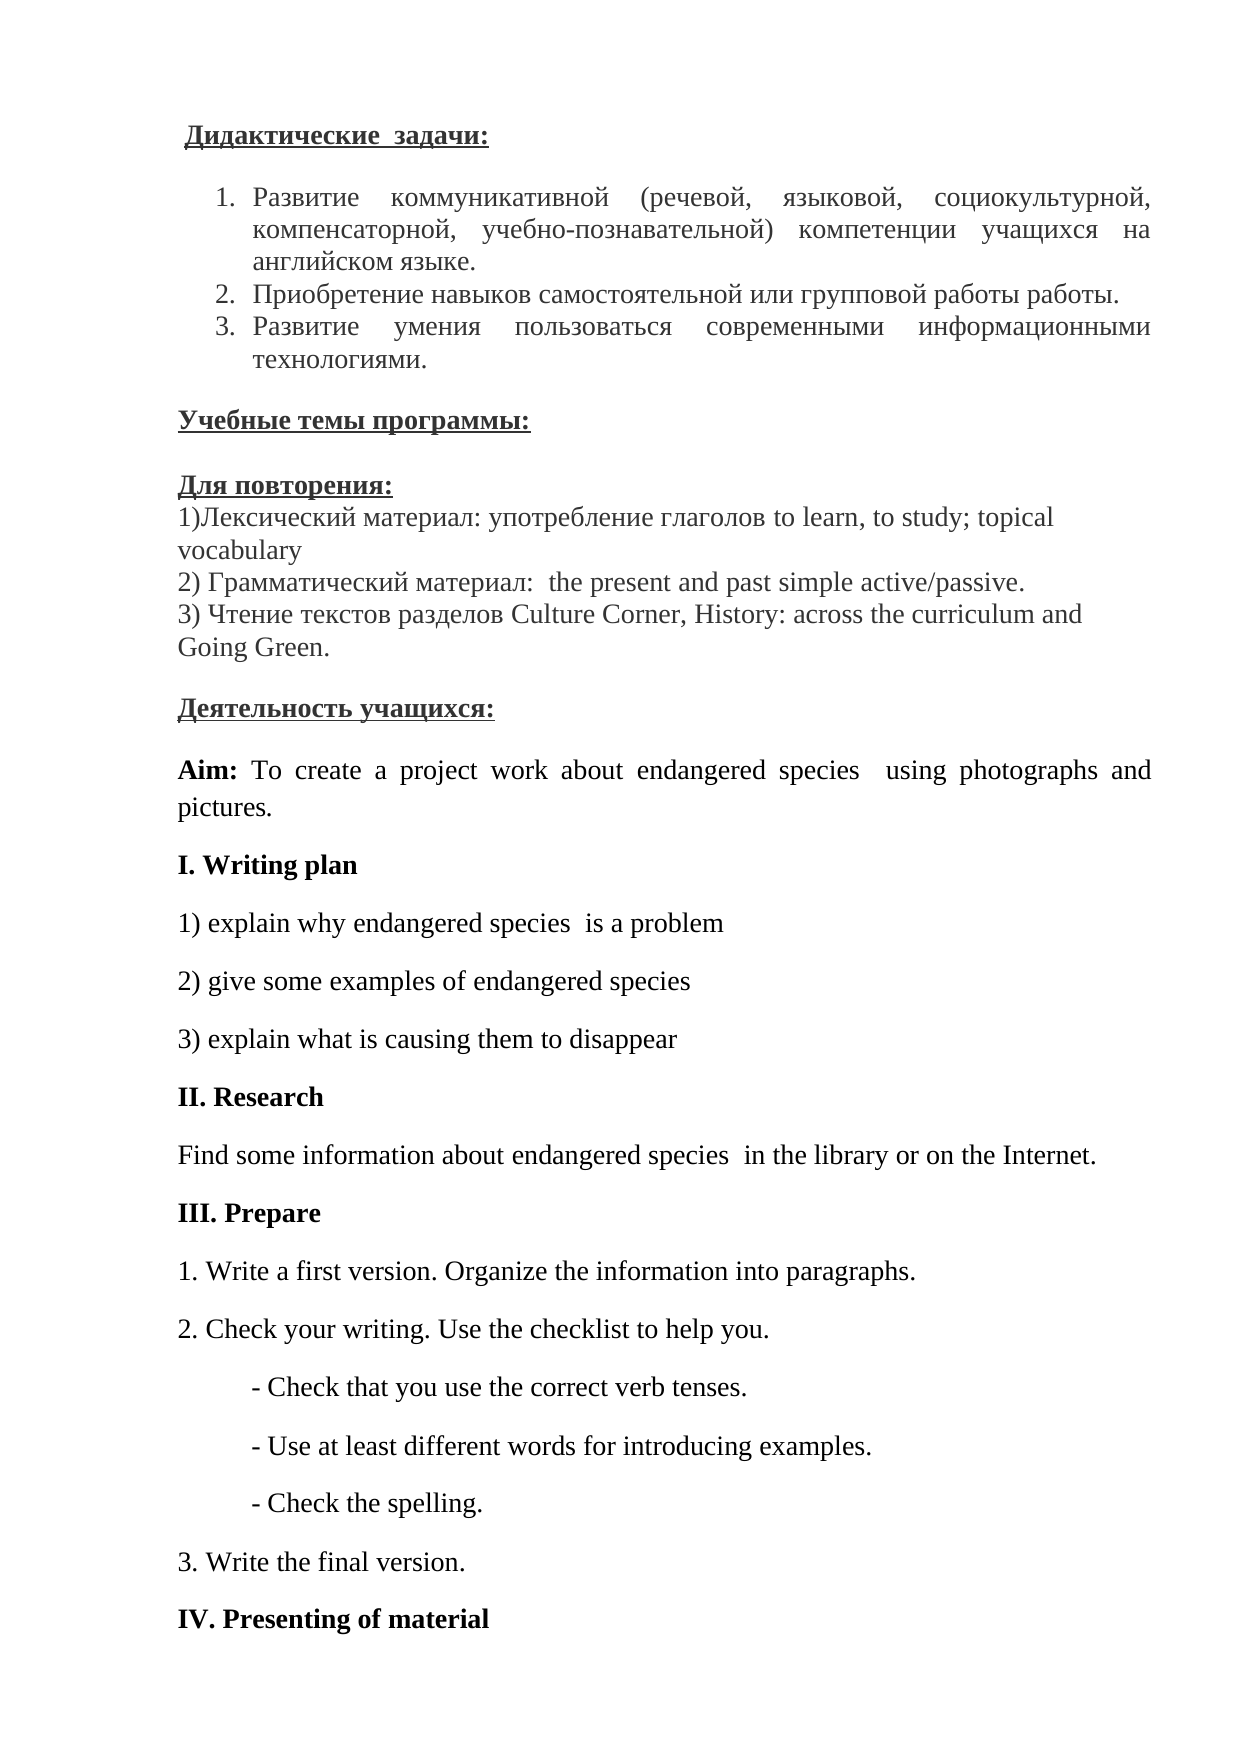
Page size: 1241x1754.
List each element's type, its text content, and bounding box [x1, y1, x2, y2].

list Развитие коммуникативной (речевой, языковой, социокультурной, компенсаторной, учебно-познавательной) компетенции учащихся на английском языке. [215, 180, 1152, 277]
text Aim: To create a project work about endangered species using photographs and pictures. [177, 753, 1152, 823]
text Дидактические задачи: [177, 118, 1152, 151]
text Find some information about endangered species in the library or on the Internet. [177, 1138, 1152, 1171]
text Деятельность учащихся: [177, 692, 1152, 724]
text I. Writing plan [177, 848, 1152, 881]
list Развитие умения пользоваться современными информационными технологиями. [215, 309, 1152, 374]
list Приобретение навыков самостоятельной или групповой работы работы. [215, 277, 1152, 309]
text 2) give some examples of endangered species [177, 964, 1152, 997]
text IV. Presenting of material [177, 1603, 1152, 1635]
text - Check the spelling. [177, 1487, 1152, 1519]
text 1. Write a first version. Organize the information into paragraphs. [177, 1254, 1152, 1287]
text - Check that you use the correct verb tenses. [177, 1371, 1152, 1403]
text 3. Write the final version. [177, 1544, 1152, 1577]
text - Use at least different words for introducing examples. [177, 1428, 1152, 1461]
text III. Prepare [177, 1196, 1152, 1229]
text 1) explain why endangered species is a problem [177, 906, 1152, 939]
text Учебные темы программы: Для повторения: 1)Лексический материал: употребление глаголов to learn, to study; topical vocabulary 2) Грамматический материал: the present and past simple active/passive. 3) Чтение текстов разделов Culture Corner, History: across the curriculum and Going Green. [177, 403, 1152, 662]
text 3) explain what is causing them to disappear [177, 1022, 1152, 1055]
text II. Research [177, 1080, 1152, 1113]
text 2. Check your writing. Use the checklist to help you. [177, 1312, 1152, 1345]
